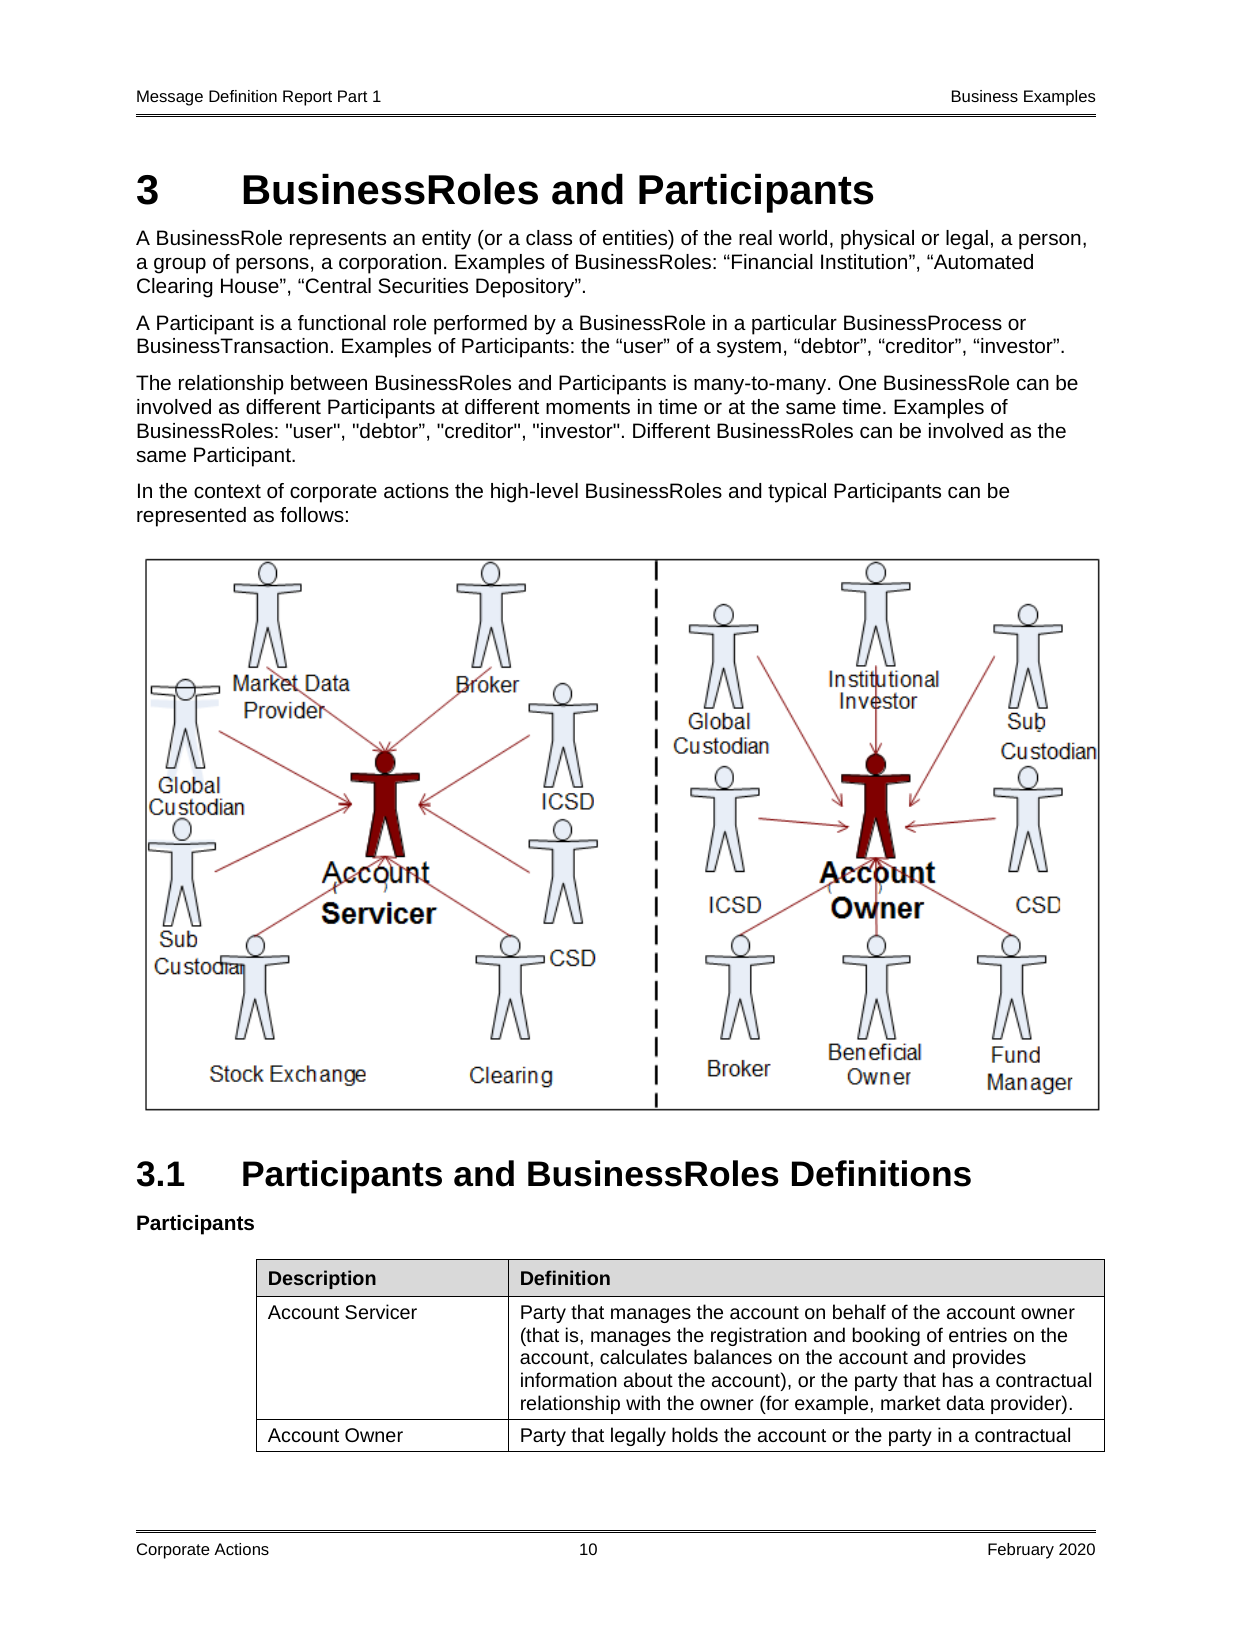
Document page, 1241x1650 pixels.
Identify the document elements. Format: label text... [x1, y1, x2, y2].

subtitle BusinessRoles and Participants [136, 166, 1104, 213]
text The relationship between BusinessRoles and Participants is many-to-many. One BusinessRole can be involved as different Participants at different moments in time or at the same time. Examples of BusinessRoles: "user", "debtor”, "creditor", "investor". Different BusinessRoles can be involved as the same Participant. [136, 371, 1104, 467]
text A Participant is a functional role performed by a BusinessRole in a particular BusinessProcess or BusinessTransaction. Examples of Participants: the “user” of a system, “debtor”, “creditor”, “investor”. [136, 310, 1104, 358]
picture [136, 552, 1104, 1116]
text In the context of corporate actions the high-level BusinessRoles and typical Participants can be represented as follows: [136, 479, 1104, 527]
subtitle Participants and BusinessRoles Definitions [136, 1153, 1104, 1194]
table_cell Account Servicer [257, 1297, 508, 1418]
table_cell Party that manages the account on behalf of the account owner (that is, manages the registration and booking of entries on the account, calculates balances on the account and provides information about the account), or the party that has a contractual relationship with the owner (for example, market data provider). [509, 1297, 1104, 1418]
table_header Definition [509, 1260, 1104, 1296]
text A BusinessRole represents an entity (or a class of entities) of the real world, physical or legal, a person, a group of persons, a corporation. Examples of BusinessRoles: “Financial Institution”, “Automated Clearing House”, “Central Securities Depository”. [136, 226, 1104, 298]
table_header Description [257, 1260, 508, 1296]
table_cell Account Owner [257, 1420, 508, 1451]
text Participants [136, 1210, 1104, 1234]
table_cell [509, 1420, 1104, 1451]
